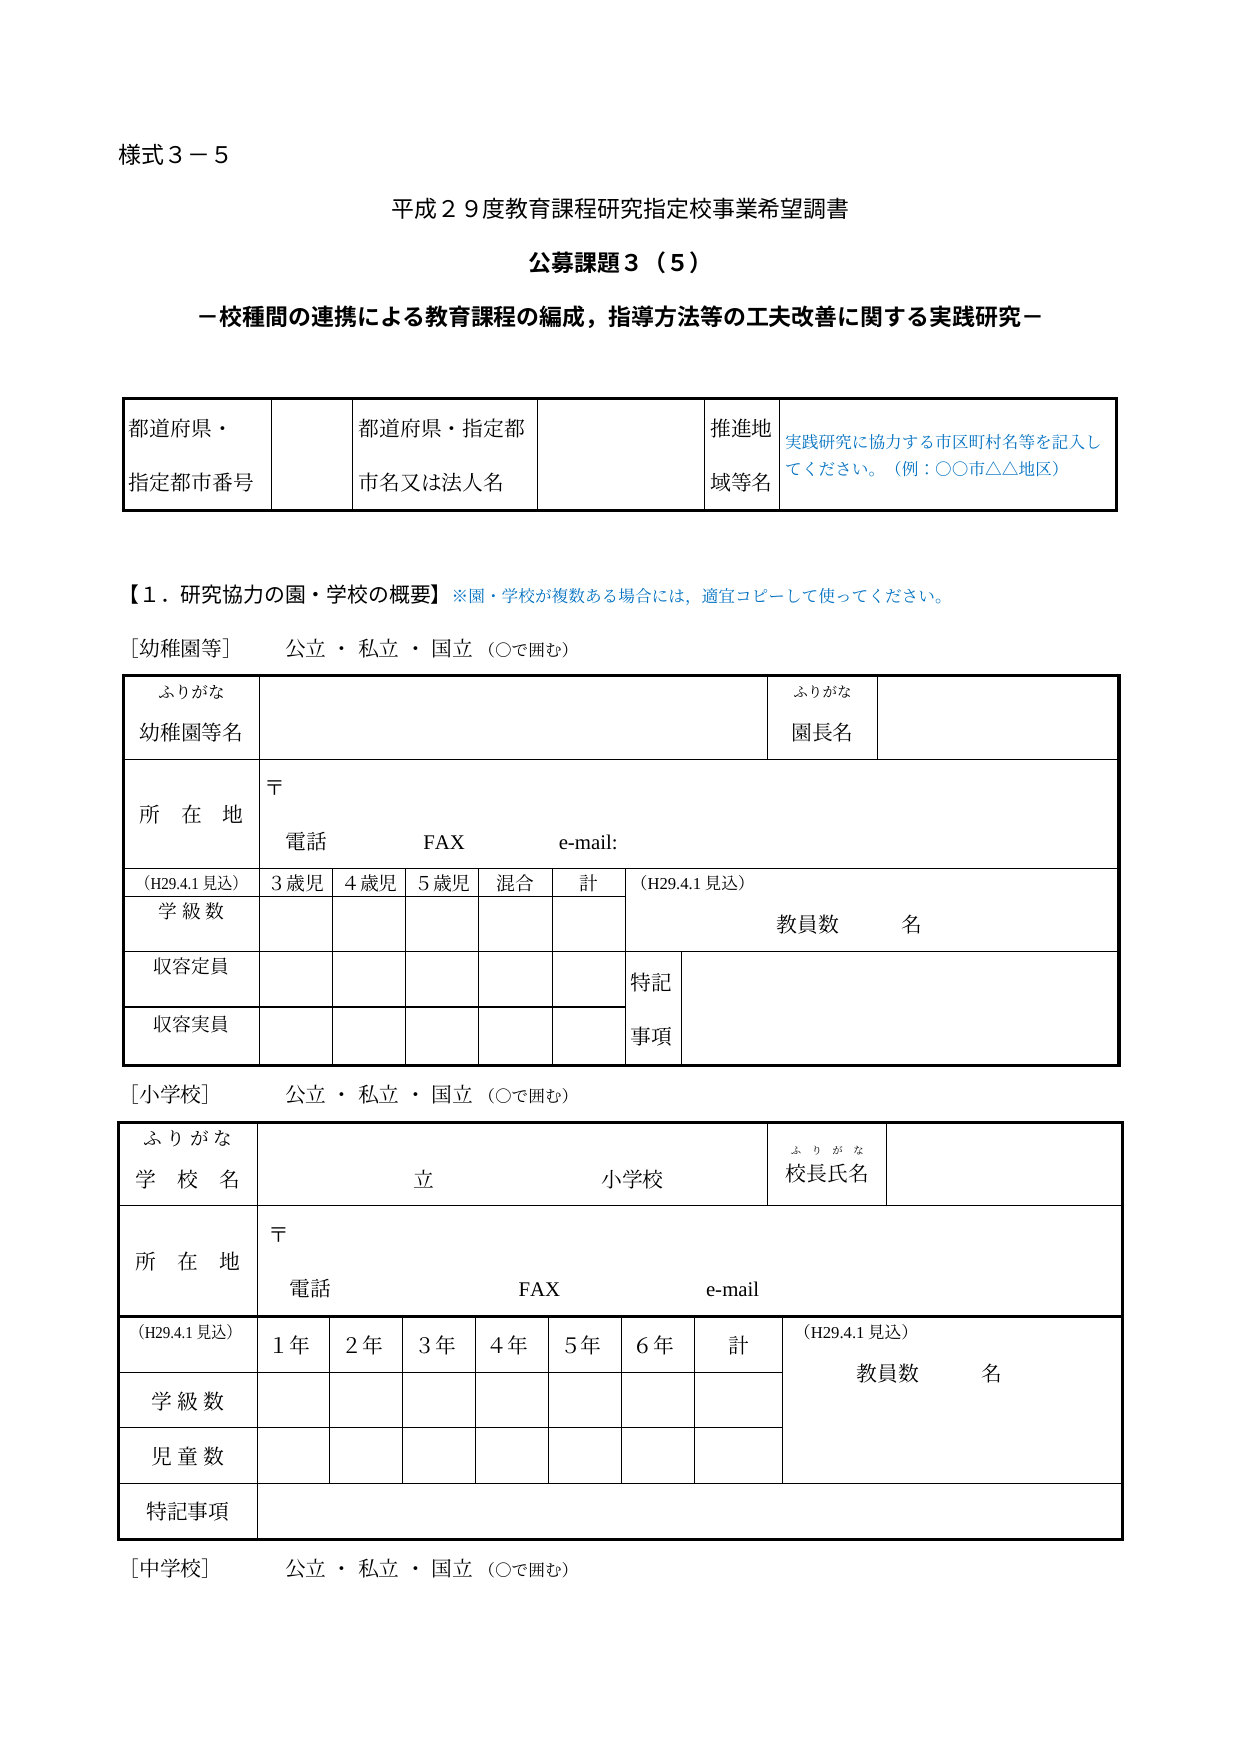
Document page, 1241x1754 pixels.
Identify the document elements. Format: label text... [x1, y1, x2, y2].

table_cell 収容定員 [125, 952, 259, 1006]
table_header ふ り が な 学 校 名 [120, 1124, 257, 1205]
text 様式３－５ [118, 126, 1122, 180]
table_cell [622, 1373, 694, 1427]
table_cell ３年 [403, 1318, 475, 1372]
table_cell ３歳児 [260, 869, 332, 896]
table_cell [549, 1373, 621, 1427]
table_cell [406, 952, 478, 1006]
table_header 都道府県・ 指定都市番号 [125, 400, 271, 508]
table_cell [406, 897, 478, 951]
table_header [260, 677, 767, 758]
table_cell [553, 897, 625, 951]
table_cell （H29.4.1見込） [120, 1318, 257, 1372]
table_header [887, 1124, 1121, 1205]
table_cell （H29.4.1見込） 教員数 名 [626, 869, 1117, 951]
table_cell [403, 1428, 475, 1482]
table_cell 学 級 数 [125, 897, 259, 951]
table_cell 混合 [479, 869, 552, 896]
table_cell [330, 1428, 402, 1482]
table_cell [553, 952, 625, 1006]
table_cell [260, 897, 332, 951]
table_header [272, 400, 352, 508]
text ［幼稚園等］ 公立 ・ 私立 ・ 国立 （○で囲む） [118, 620, 1122, 674]
table_cell （H29.4.1見込） [125, 869, 259, 896]
table_cell [333, 952, 405, 1006]
table_cell [403, 1373, 475, 1427]
table_cell [553, 1008, 625, 1064]
table_cell [549, 1428, 621, 1482]
table_header [538, 400, 704, 508]
table_cell [260, 952, 332, 1006]
table_cell ６年 [622, 1318, 694, 1372]
table_cell [479, 897, 552, 951]
table_cell [622, 1428, 694, 1482]
table_cell [406, 1008, 478, 1064]
table_header ふりがな 幼稚園等名 [125, 677, 259, 758]
table_cell ５歳児 [406, 869, 478, 896]
table_cell 計 [553, 869, 625, 896]
text －校種間の連携による教育課程の編成，指導方法等の工夫改善に関する実践研究－ [118, 289, 1122, 343]
table_cell [333, 897, 405, 951]
table_cell 特記事項 [120, 1484, 257, 1538]
table_cell [333, 1008, 405, 1064]
table_cell [695, 1373, 782, 1427]
table_cell １年 [258, 1318, 329, 1372]
table_cell （H29.4.1見込） 教員数 名 [783, 1318, 1121, 1482]
table_header 都道府県・指定都 市名又は法人名 [353, 400, 537, 508]
table_cell 〒 電話 FAX e-mail: [260, 760, 1117, 868]
table_cell 収容実員 [125, 1008, 259, 1064]
table_cell 学 級 数 [120, 1373, 257, 1427]
table_cell ４歳児 [333, 869, 405, 896]
table_cell [682, 952, 1117, 1064]
table_cell ４年 [476, 1318, 548, 1372]
table_cell [476, 1428, 548, 1482]
text 【１．研究協力の園・学校の概要】※園・学校が複数ある場合には，適宜コピーして使ってください。 [118, 566, 1122, 620]
table_cell 計 [695, 1318, 782, 1372]
table_cell [479, 952, 552, 1006]
table_cell [258, 1373, 329, 1427]
text ［中学校］ 公立 ・ 私立 ・ 国立 （○で囲む） [118, 1541, 1122, 1595]
table_cell 〒 電話 FAX e-mail [258, 1206, 1121, 1315]
table_cell [260, 1008, 332, 1064]
text ［小学校］ 公立 ・ 私立 ・ 国立 （○で囲む） [118, 1067, 1122, 1121]
table_cell [479, 1008, 552, 1064]
table_header ふりがな 園長名 [768, 677, 877, 758]
table_cell [330, 1373, 402, 1427]
table_cell [695, 1428, 782, 1482]
table_cell [476, 1373, 548, 1427]
text 平成２９度教育課程研究指定校事業希望調書 [118, 180, 1122, 234]
table_cell ２年 [330, 1318, 402, 1372]
table_header [878, 677, 1117, 758]
table_cell 所 在 地 [120, 1206, 257, 1315]
table_header [768, 1124, 886, 1205]
table_header 実践研究に協力する市区町村名等を記入してください。（例：○○市△△地区） [780, 400, 1115, 508]
table_cell [258, 1428, 329, 1482]
text 公募課題３（５） [118, 234, 1122, 289]
table_cell ５年 [549, 1318, 621, 1372]
table_header 立 小学校 [258, 1124, 767, 1205]
table_cell 所 在 地 [125, 760, 259, 868]
table_cell 児 童 数 [120, 1428, 257, 1482]
table_cell 特記 事項 [626, 952, 681, 1064]
table_header 推進地域等名 [705, 400, 779, 508]
table_cell [258, 1484, 1121, 1538]
